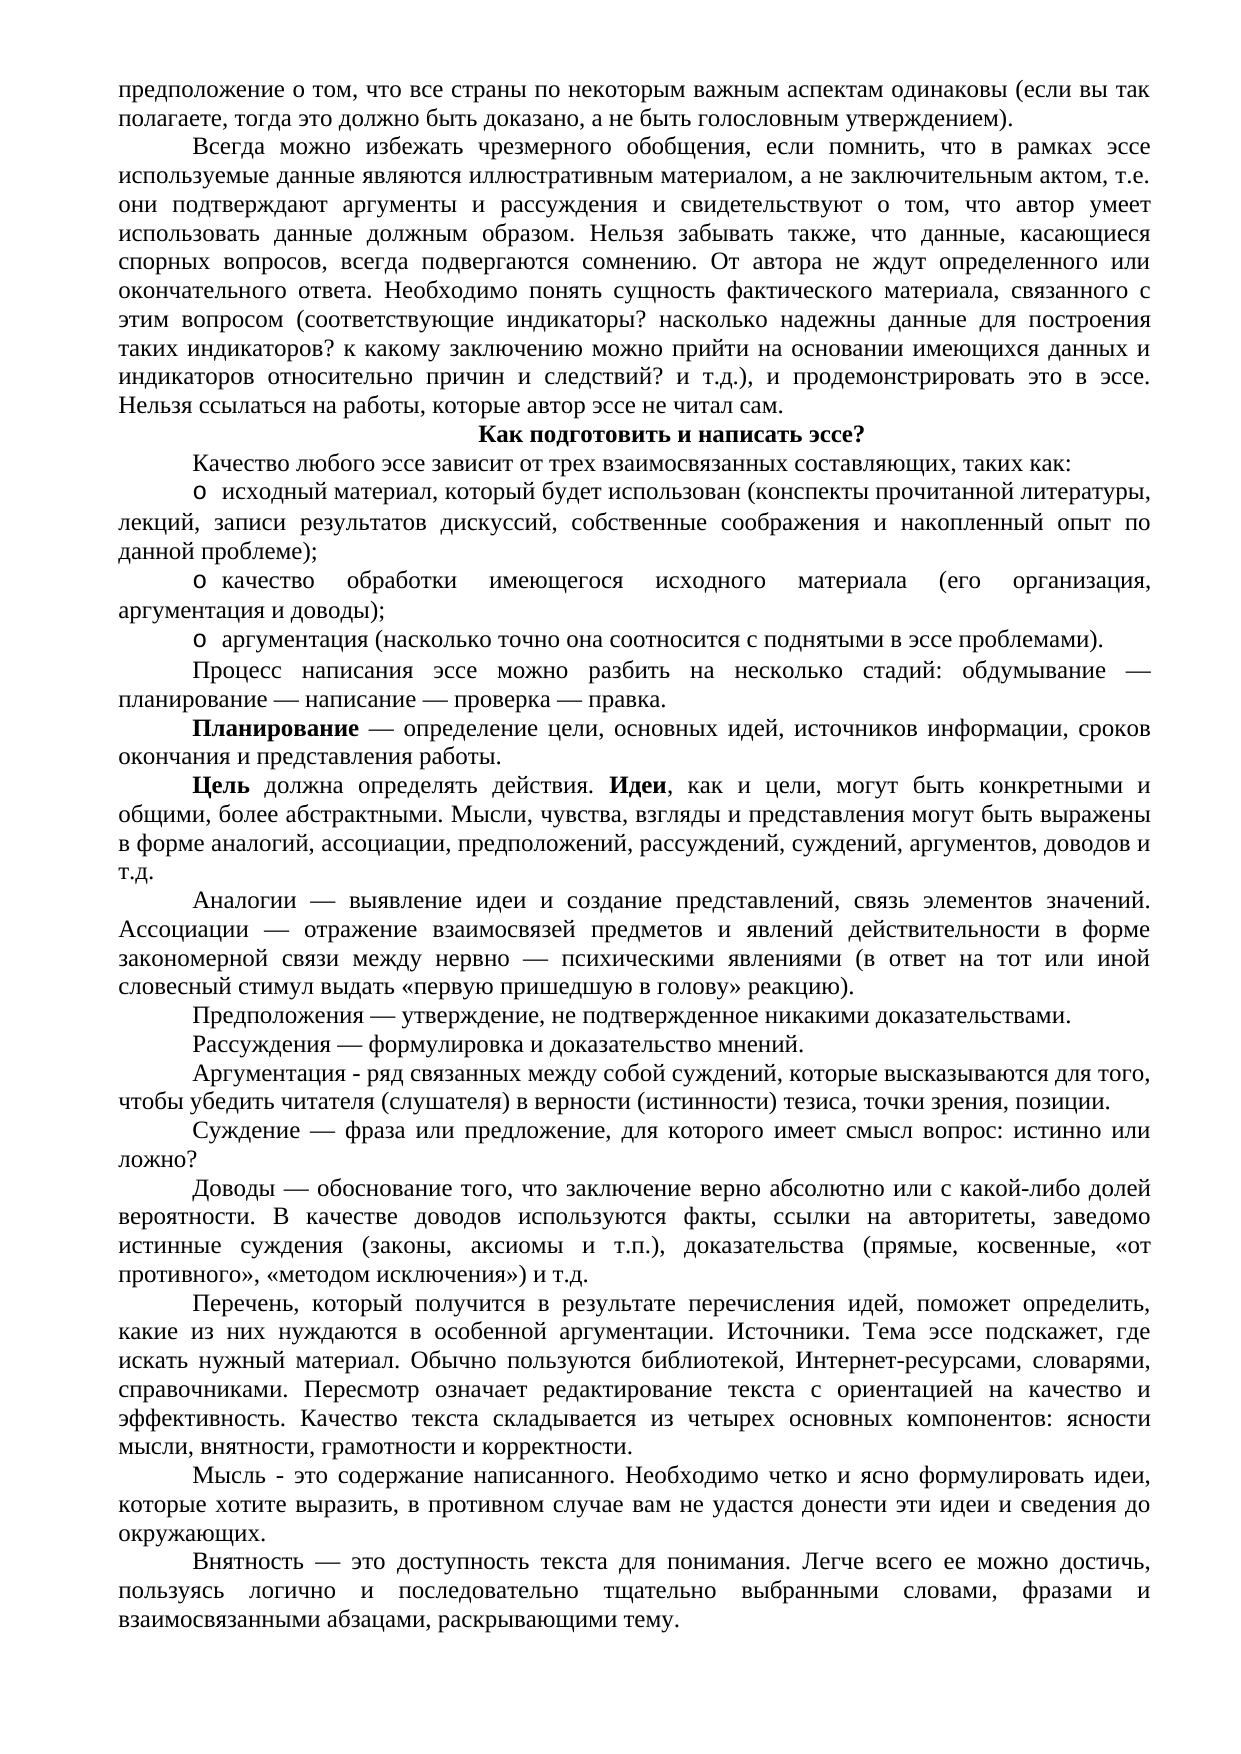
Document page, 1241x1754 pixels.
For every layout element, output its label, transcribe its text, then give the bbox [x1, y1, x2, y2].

text Как подготовить и написать эссе? [118, 419, 1152, 448]
text Рассуждения — формулировка и доказательство мнений. [118, 1029, 1152, 1058]
text Процесс написания эссе можно разбить на несколько стадий: обдумывание — планирование — написание — проверка — правка. [118, 655, 1152, 713]
text Мысль - это содержание написанного. Необходимо четко и ясно формулировать идеи, которые хотите выразить, в противном случае вам не удастся донести эти идеи и сведения до окружающих. [118, 1460, 1152, 1546]
text Цель должна определять действия. Идеи, как и цели, могут быть конкретными и общими, более абстрактными. Мысли, чувства, взгляды и представления могут быть выражены в форме аналогий, ассоциации, предположений, рассуждений, суждений, аргументов, доводов и т.д. [118, 770, 1152, 885]
text Доводы — обоснование того, что заключение верно абсолютно или с какой-либо долей вероятности. В качестве доводов используются факты, ссылки на авторитеты, заведомо истинные суждения (законы, аксиомы и т.п.), доказательства (прямые, косвенные, «от противного», «методом исключения») и т.д. [118, 1173, 1152, 1288]
list аргументация (насколько точно она соотносится с поднятыми в эссе проблемами). [118, 624, 1152, 655]
text Предположения — утверждение, не подтвержденное никакими доказательствами. [118, 1000, 1152, 1029]
list исходный материал, который будет использован (конспекты прочитанной литературы, лекций, записи результатов дискуссий, собственные соображения и накопленный опыт по данной проблеме); [118, 476, 1152, 565]
list качество обработки имеющегося исходного материала (его организация, аргументация и доводы); [118, 565, 1152, 624]
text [118, 74, 1152, 131]
text Всегда можно избежать чрезмерного обобщения, если помнить, что в рамках эссе используемые данные являются иллюстративным материалом, а не заключительным актом, т.е. они подтверждают аргументы и рассуждения и свидетельствуют о том, что автор умеет использовать данные должным образом. Нельзя забывать также, что данные, касающиеся спорных вопросов, всегда подвергаются сомнению. От автора не ждут определенного или окончательного ответа. Необходимо понять сущность фактического материала, связанного с этим вопросом (соответствующие индикаторы? насколько надежны данные для построения таких индикаторов? к какому заключению можно прийти на основании имеющихся данных и индикаторов относительно причин и следствий? и т.д.), и продемонстрировать это в эссе. Нельзя ссылаться на работы, которые автор эссе не читал сам. [118, 131, 1152, 419]
text Планирование — определение цели, основных идей, источников информации, сроков окончания и представления работы. [118, 713, 1152, 770]
text Аргументация - ряд связанных между собой суждений, которые высказываются для того, чтобы убедить читателя (слушателя) в верности (истинности) тезиса, точки зрения, позиции. [118, 1058, 1152, 1115]
text Внятность — это доступность текста для понимания. Легче всего ее можно достичь, пользуясь логично и последовательно тщательно выбранными словами, фразами и взаимосвязанными абзацами, раскрывающими тему. [118, 1546, 1152, 1633]
text Аналогии — выявление идеи и создание представлений, связь элементов значений. Ассоциации — отражение взаимосвязей предметов и явлений действительности в форме закономерной связи между нервно — психическими явлениями (в ответ на тот или иной словесный стимул выдать «первую пришедшую в голову» реакцию). [118, 885, 1152, 1000]
text Суждение — фраза или предложение, для которого имеет смысл вопрос: истинно или ложно? [118, 1115, 1152, 1173]
text Перечень, который получится в результате перечисления идей, поможет определить, какие из них нуждаются в особенной аргументации. Источники. Тема эссе подскажет, где искать нужный материал. Обычно пользуются библиотекой, Интернет-ресурсами, словарями, справочниками. Пересмотр означает редактирование текста с ориентацией на качество и эффективность. Качество текста складывается из четырех основных компонентов: ясности мысли, внятности, грамотности и корректности. [118, 1288, 1152, 1460]
text Качество любого эссе зависит от трех взаимосвязанных составляющих, таких как: [118, 448, 1152, 476]
